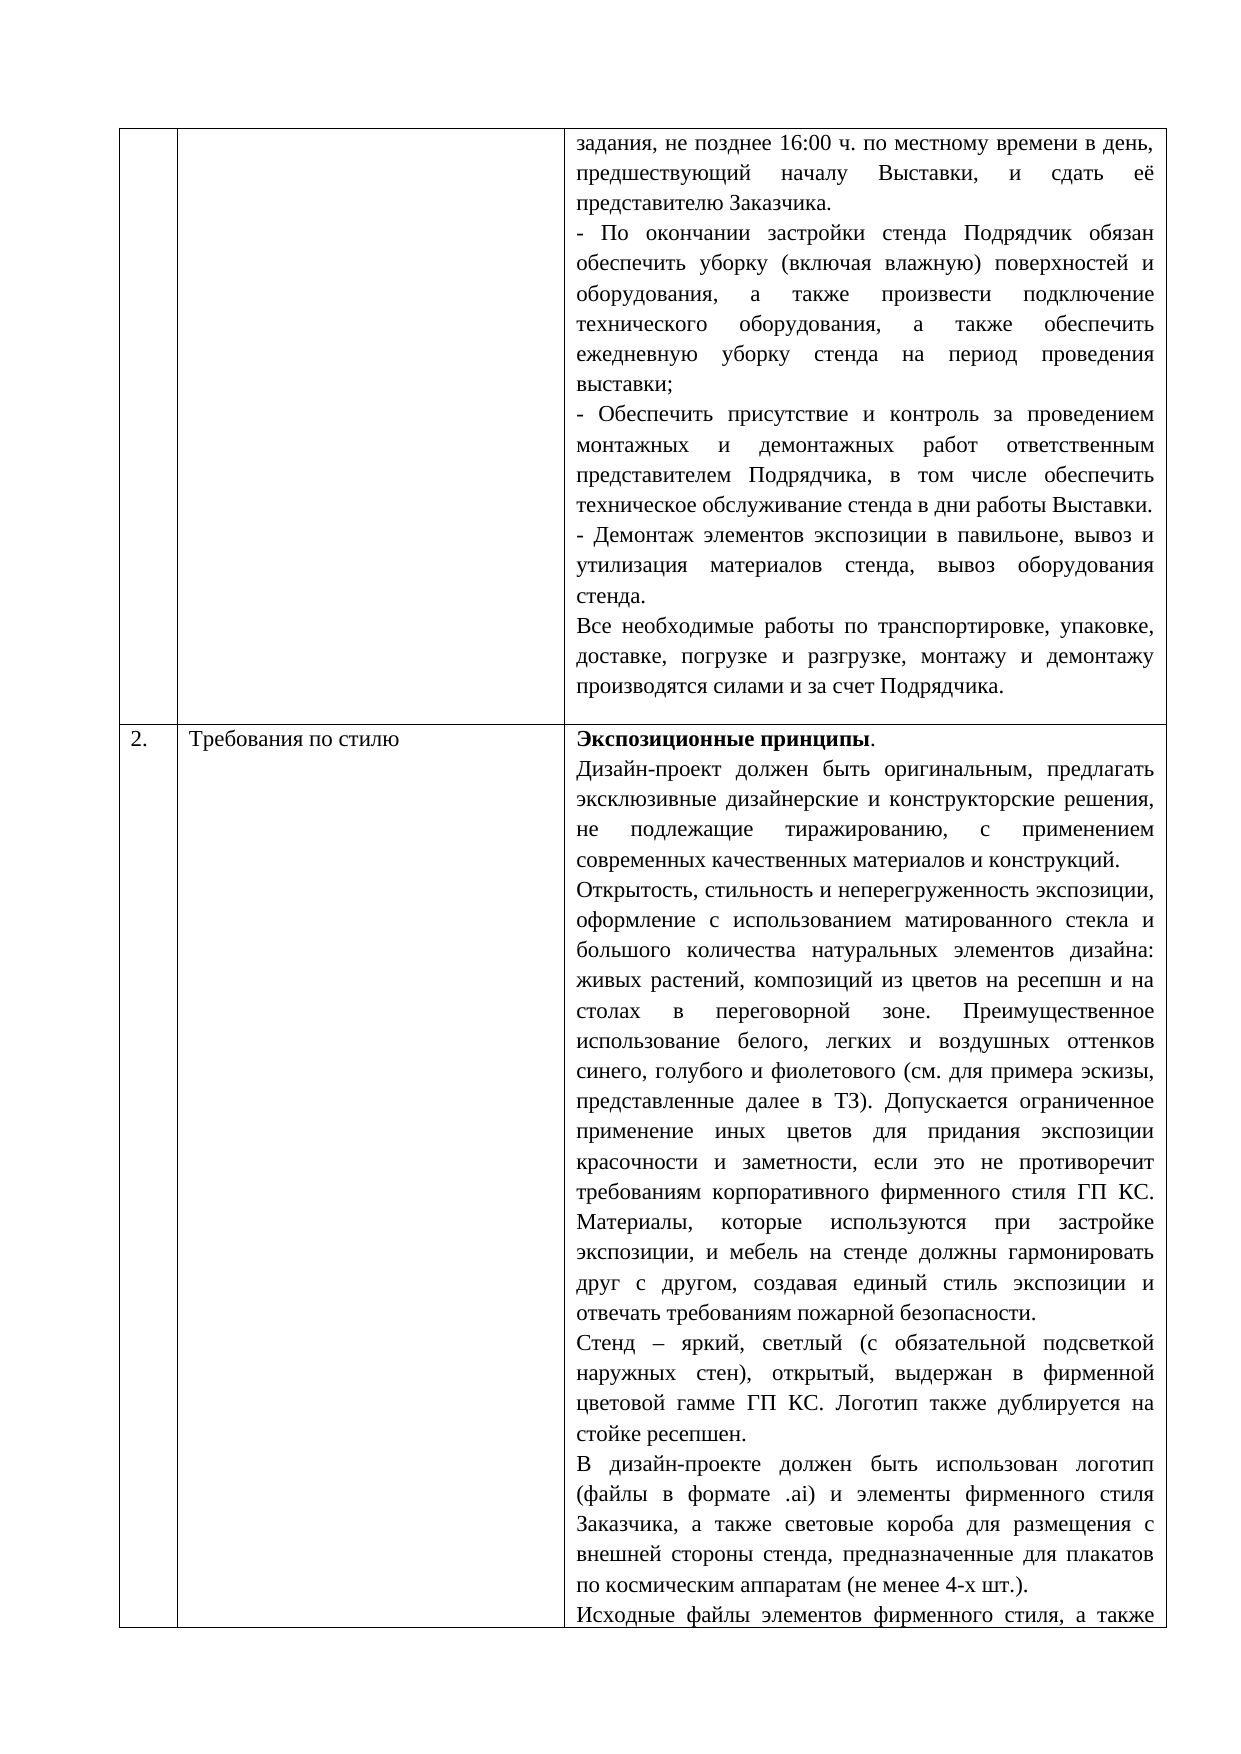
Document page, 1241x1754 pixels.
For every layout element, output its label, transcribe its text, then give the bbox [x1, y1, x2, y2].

table_cell 2. [120, 725, 177, 1627]
table_header 1. [120, 129, 177, 724]
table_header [178, 129, 564, 724]
table_cell Требования по стилю [178, 725, 564, 1627]
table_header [565, 129, 1166, 724]
